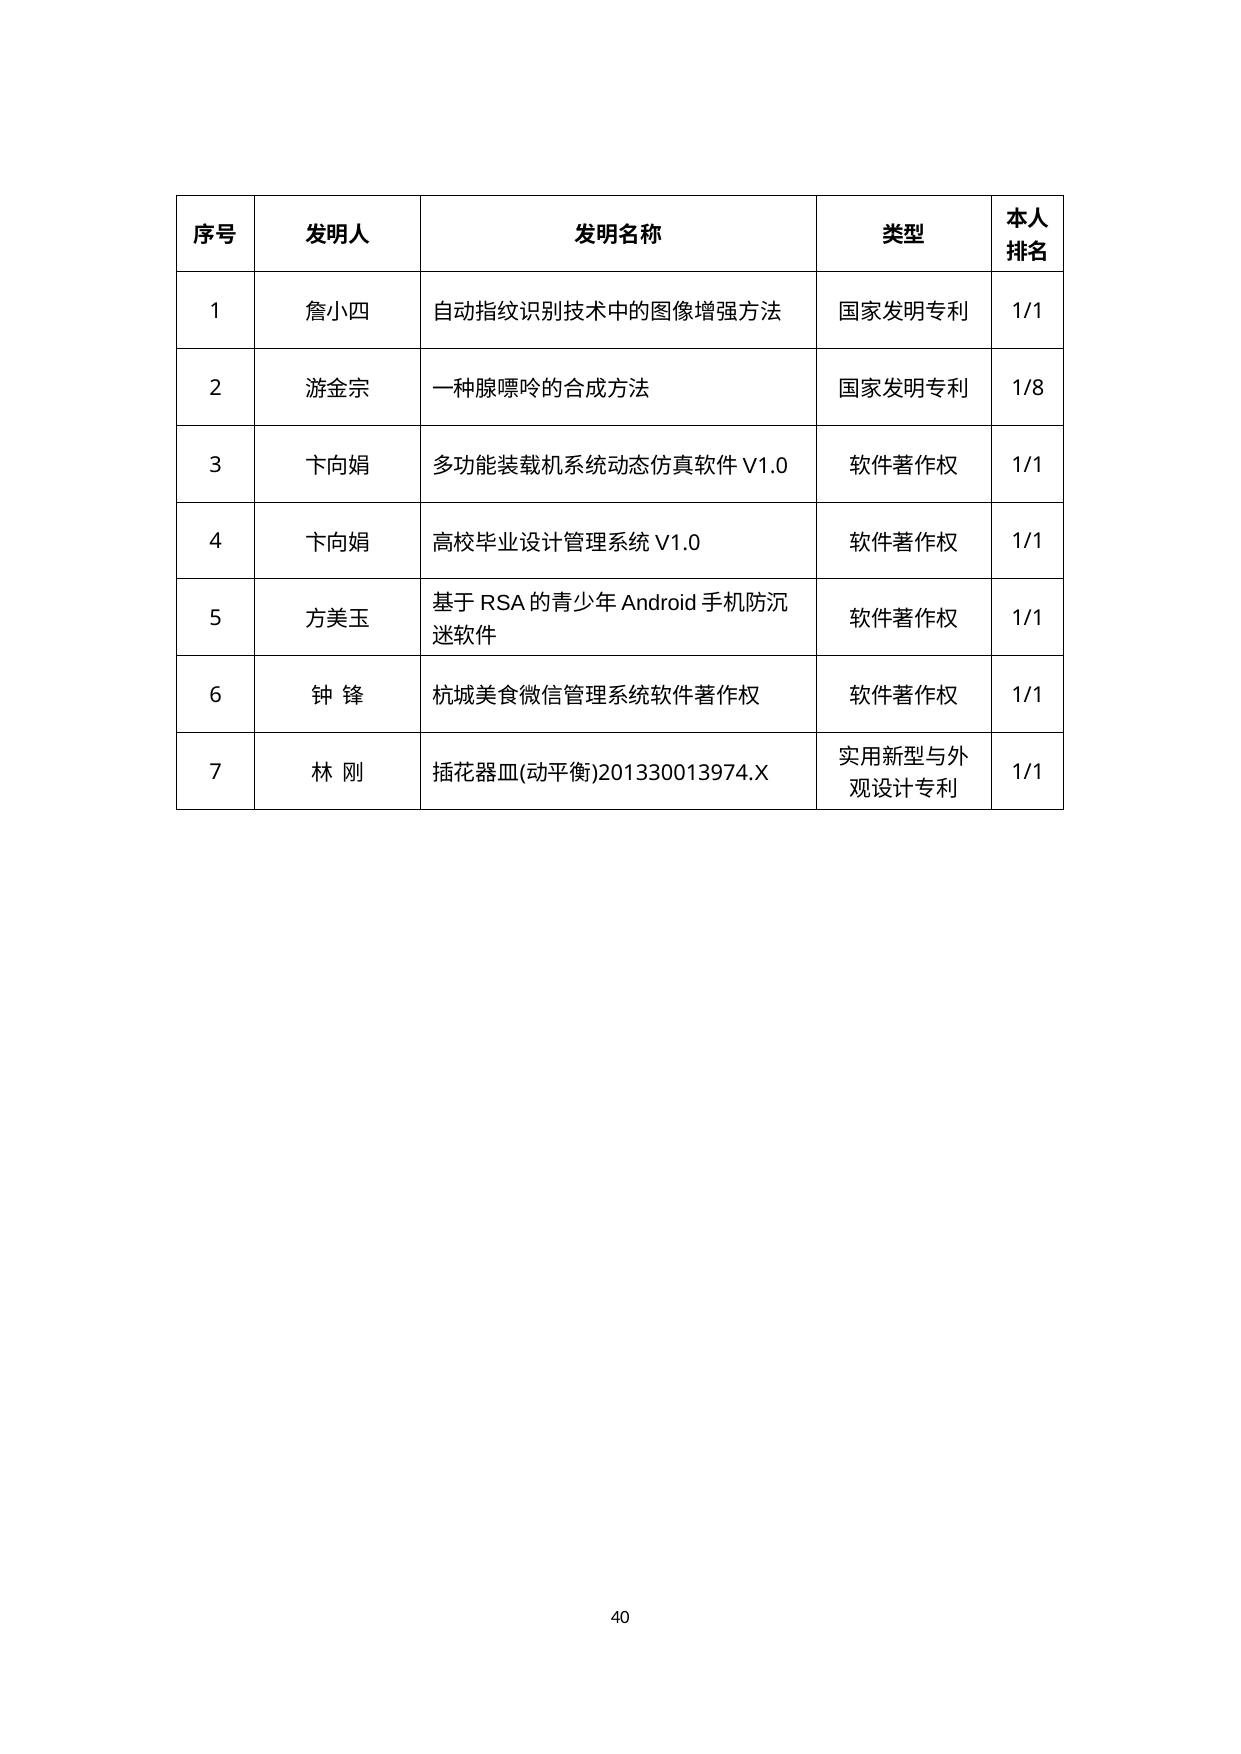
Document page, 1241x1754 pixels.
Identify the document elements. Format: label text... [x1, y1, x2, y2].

table_cell 杭城美食微信管理系统软件著作权 [421, 656, 816, 732]
table_cell 1/1 [992, 272, 1063, 348]
table_cell 1 [177, 272, 254, 348]
table_cell 卞向娟 [255, 426, 420, 502]
table_cell 自动指纹识别技术中的图像增强方法 [421, 272, 816, 348]
table_cell 游金宗 [255, 349, 420, 425]
table_cell 实用新型与外观设计专利 [817, 733, 991, 809]
table_cell 1/1 [992, 426, 1063, 502]
table_cell 软件著作权 [817, 579, 991, 655]
table_cell 国家发明专利 [817, 272, 991, 348]
table_cell 1/1 [992, 579, 1063, 655]
table_cell 卞向娟 [255, 503, 420, 578]
table_header 发明名称 [421, 196, 816, 271]
table_cell 1/1 [992, 656, 1063, 732]
table_cell 软件著作权 [817, 656, 991, 732]
table_header 序号 [177, 196, 254, 271]
table_cell 高校毕业设计管理系统V1.0 [421, 503, 816, 578]
table_cell 钟 锋 [255, 656, 420, 732]
table_cell 方美玉 [255, 579, 420, 655]
table_cell 7 [177, 733, 254, 809]
table_cell 1/1 [992, 503, 1063, 578]
table_cell 4 [177, 503, 254, 578]
table_cell 基于RSA的青少年Android手机防沉迷软件 [421, 579, 816, 655]
table_cell 3 [177, 426, 254, 502]
table_cell 6 [177, 656, 254, 732]
table_cell 一种腺嘌呤的合成方法 [421, 349, 816, 425]
table_cell 国家发明专利 [817, 349, 991, 425]
table_cell 1/8 [992, 349, 1063, 425]
table_cell 2 [177, 349, 254, 425]
table_header 发明人 [255, 196, 420, 271]
table_cell 詹小四 [255, 272, 420, 348]
table_cell 软件著作权 [817, 503, 991, 578]
table_cell 林 刚 [255, 733, 420, 809]
table_cell 插花器皿(动平衡)201330013974.X [421, 733, 816, 809]
table_cell 5 [177, 579, 254, 655]
table_cell 1/1 [992, 733, 1063, 809]
table_cell 多功能装载机系统动态仿真软件V1.0 [421, 426, 816, 502]
table_header 类型 [817, 196, 991, 271]
table_header 本人排名 [992, 196, 1063, 271]
table_cell 软件著作权 [817, 426, 991, 502]
